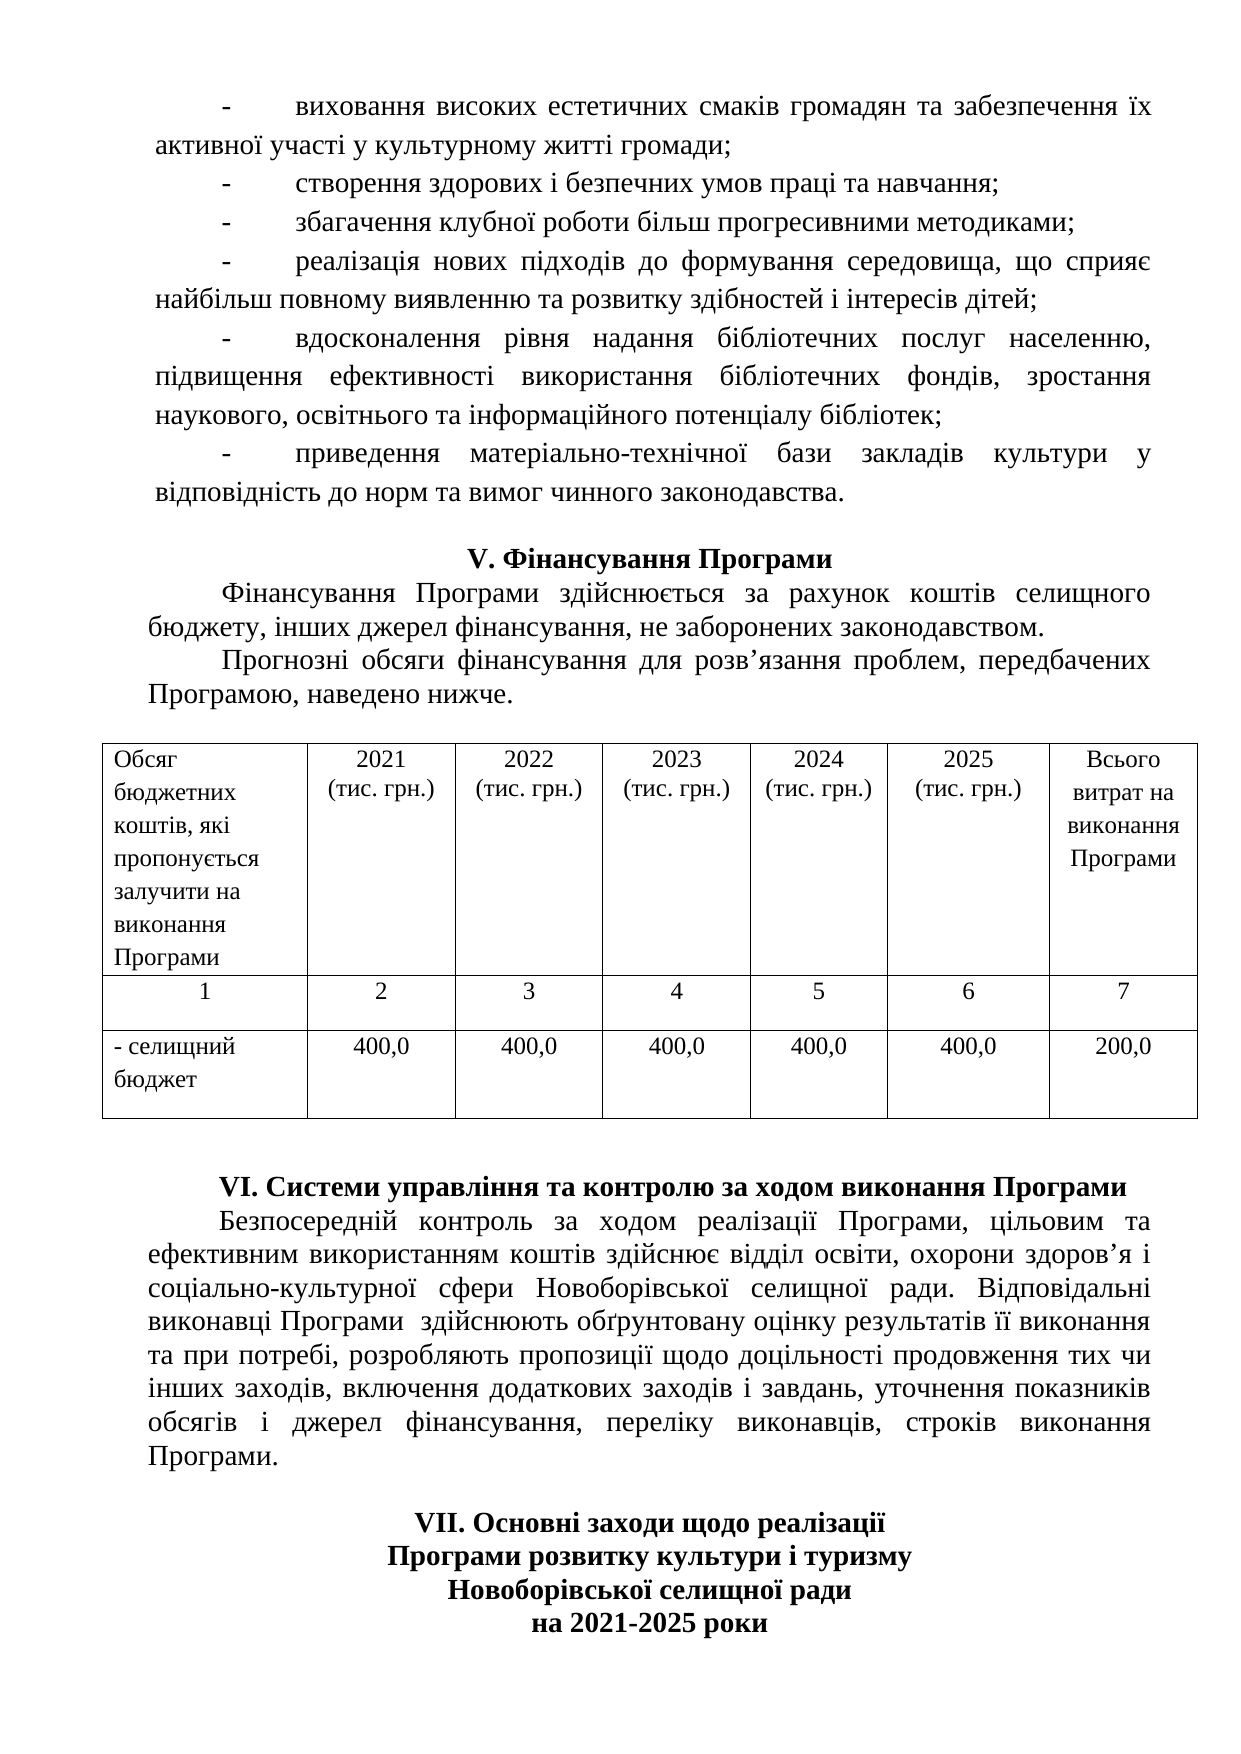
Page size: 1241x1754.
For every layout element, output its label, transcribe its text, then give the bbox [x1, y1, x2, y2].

text Прогнозні обсяги фінансування для розв’язання проблем, передбачених Програмою, наведено нижче. [148, 894, 1152, 961]
list створення здорових і безпечних умов праці та навчання; [155, 301, 1152, 334]
table_cell 400,0 [888, 1283, 1049, 1370]
list збагачення клубної роботи більш прогресивними методиками; [155, 369, 1152, 402]
table_header 2021 (тис. грн.) [308, 996, 455, 1227]
list формування у громадян почуття гордості за громаду, збагачення духовного життя мешканців та гостей шляхом проведення мистецьких заходів; [155, 88, 1152, 161]
table_cell 400,0 [308, 1283, 455, 1370]
table_cell 1 [103, 1228, 307, 1282]
list реалізація нових підходів до формування середовища, що сприяє найбільш повному виявленню та розвитку здібностей і інтересів дітей; [155, 436, 1152, 508]
table_cell - селищний бюджет [103, 1283, 307, 1370]
table_header 2024 (тис. грн.) [751, 996, 887, 1227]
table_header Всього витрат на виконання Програми [1050, 996, 1197, 1227]
table_cell 400,0 [603, 1283, 750, 1370]
table_cell 400,0 [456, 1283, 602, 1370]
table_cell 3 [456, 1228, 602, 1282]
table_cell 200,0 [1050, 1283, 1197, 1370]
table_cell 7 [1050, 1228, 1197, 1282]
table_cell 2 [308, 1228, 455, 1282]
table_header Обсяг бюджетних коштів, які пропонується залучити на виконання Програми [103, 996, 307, 1227]
table_cell 6 [888, 1228, 1049, 1282]
table_cell 5 [751, 1228, 887, 1282]
table_header 2022 (тис. грн.) [456, 996, 602, 1227]
list вдосконалення рівня надання бібліотечних послуг населенню, підвищення ефективності використання бібліотечних фондів, зростання наукового, освітнього та інформаційного потенціалу бібліотек; [155, 543, 1152, 653]
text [148, 1455, 1152, 1656]
table_cell 4 [603, 1228, 750, 1282]
text VІ. Системи управління та контролю за ходом виконання Програми [148, 1421, 1152, 1455]
table_cell 400,0 [751, 1283, 887, 1370]
table_header 2025 (тис. грн.) [888, 996, 1049, 1227]
list виховання високих естетичних смаків громадян та забезпечення їх активної участі у культурному житті громади; [155, 195, 1152, 267]
text V. Фінансування Програми [148, 794, 1152, 827]
list приведення матеріально-технічної бази закладів культури у відповідність до норм та вимог чинного законодавства. [155, 687, 1152, 759]
table_header 2023 (тис. грн.) [603, 996, 750, 1227]
text Фінансування Програми здійснюється за рахунок коштів селищного бюджету, інших джерел фінансування, не заборонених законодавством. [148, 827, 1152, 894]
